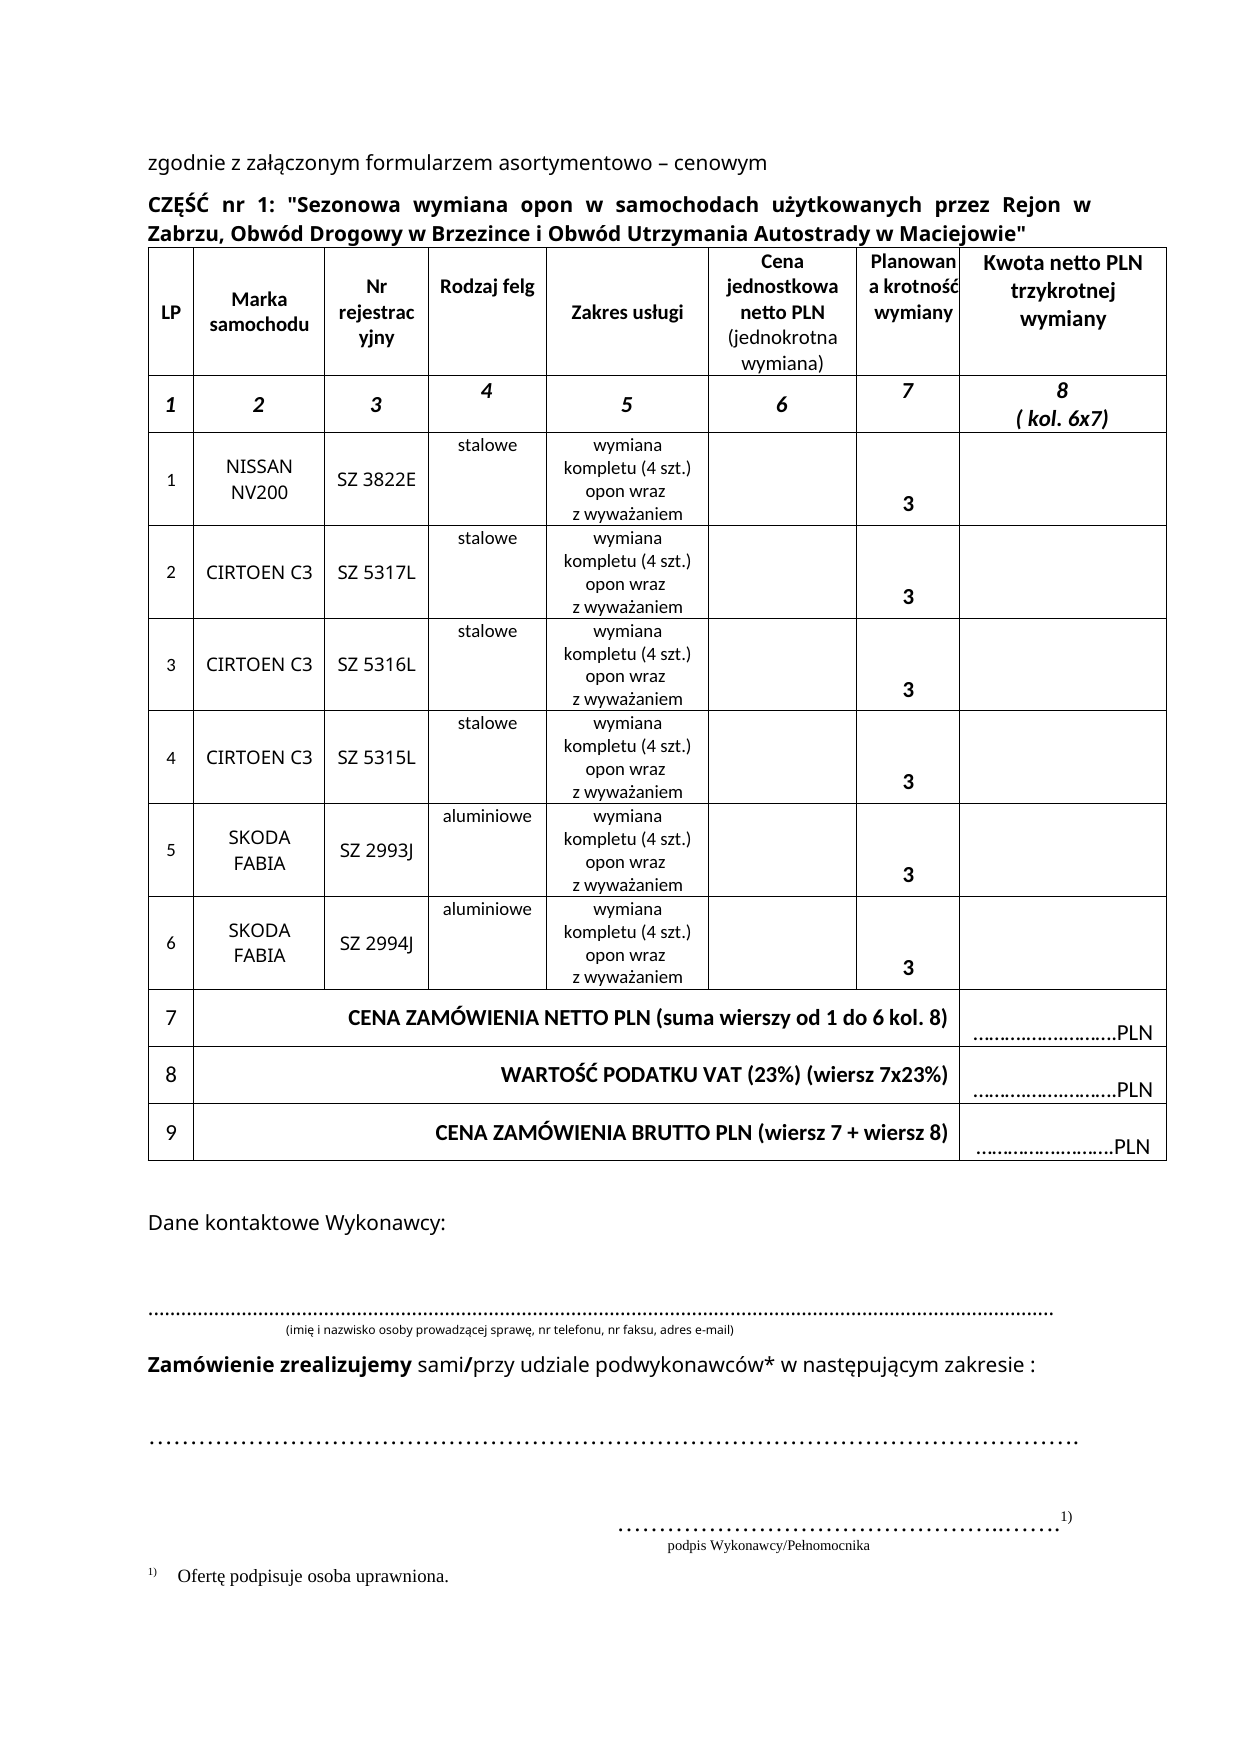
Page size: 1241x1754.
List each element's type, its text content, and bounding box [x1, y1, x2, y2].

table_cell CIRTOEN C3 [194, 711, 324, 803]
table_cell aluminiowe [429, 804, 546, 896]
table_cell 9 [149, 1104, 193, 1160]
text (imię i nazwisko osoby prowadzącej sprawę, nr telefonu, nr faksu, adres e-mail) [148, 1321, 1093, 1350]
table_cell 1 [149, 433, 193, 525]
table_cell CIRTOEN C3 [194, 526, 324, 618]
table_cell SZ 2993J [325, 804, 428, 896]
table_cell [960, 619, 1166, 710]
text podpis Wykonawcy/Pełnomocnika [148, 1536, 1093, 1565]
table_cell stalowe [429, 711, 546, 803]
table_cell [709, 433, 856, 525]
table_cell aluminiowe [429, 897, 546, 988]
table_cell 5 [149, 804, 193, 896]
text Dane kontaktowe Wykonawcy: [148, 1208, 1093, 1236]
text 1) Ofertę podpisuje osoba uprawniona. [148, 1565, 1093, 1587]
table_cell wymiana kompletu (4 szt.) opon wraz z wyważaniem [547, 433, 708, 525]
table_cell [960, 526, 1166, 618]
table_cell 3 [857, 711, 959, 803]
text Zamówienie zrealizujemy sami/przy udziale podwykonawców* w następującym zakresie : [148, 1350, 1093, 1378]
table_cell SZ 2994J [325, 897, 428, 988]
table_cell wymiana kompletu (4 szt.) opon wraz z wyważaniem [547, 619, 708, 710]
table_cell CENA ZAMÓWIENIA BRUTTO PLN (wiersz 7 + wiersz 8) [194, 1104, 959, 1160]
table_header Cena jednostkowa netto PLN (jednokrotna wymiana) [709, 248, 856, 375]
table_header Nr rejestracyjny [325, 248, 428, 375]
table_cell 3 [857, 804, 959, 896]
table_cell [709, 711, 856, 803]
table_cell NISSAN NV200 [194, 433, 324, 525]
table_cell 4 [429, 376, 546, 432]
table_cell CIRTOEN C3 [194, 619, 324, 710]
text ………………………………………..…….1) [148, 1508, 1093, 1536]
table_cell WARTOŚĆ PODATKU VAT (23%) (wiersz 7x23%) [194, 1047, 959, 1103]
table_cell 3 [325, 376, 428, 432]
table_cell 8 [149, 1047, 193, 1103]
table_cell [709, 804, 856, 896]
table_cell [709, 619, 856, 710]
table_cell ……….…….……….PLN [960, 1047, 1166, 1103]
table_cell 8 ( kol. 6x7) [960, 376, 1166, 432]
table_cell SZ 5316L [325, 619, 428, 710]
text .……………………………………………………………………………………………………………………………………………….. [148, 1293, 1093, 1321]
table_cell stalowe [429, 526, 546, 618]
table_cell SZ 5315L [325, 711, 428, 803]
table_header LP [149, 248, 193, 375]
table_cell [960, 804, 1166, 896]
text CZĘŚĆ nr 1: "Sezonowa wymiana opon w samochodach użytkowanych przez Rejon w Zabrzu, Obwód Drogowy w Brzezince i Obwód Utrzymania Autostrady w Maciejowie" [148, 190, 1093, 247]
table_cell 4 [149, 711, 193, 803]
table_cell stalowe [429, 619, 546, 710]
table_cell 3 [857, 619, 959, 710]
table_cell 3 [149, 619, 193, 710]
table_header Kwota netto PLN trzykrotnej wymiany [960, 248, 1166, 375]
table_cell wymiana kompletu (4 szt.) opon wraz z wyważaniem [547, 804, 708, 896]
table_cell …………….……….PLN [960, 1104, 1166, 1160]
table_cell [709, 897, 856, 988]
table_cell [960, 897, 1166, 988]
table_cell SKODA FABIA [194, 897, 324, 988]
table_cell 3 [857, 897, 959, 988]
table_header Rodzaj felg [429, 248, 546, 375]
text zgodnie z załączonym formularzem asortymentowo – cenowym [148, 148, 1093, 176]
table_header Marka samochodu [194, 248, 324, 375]
table_cell SZ 3822E [325, 433, 428, 525]
table_cell SKODA FABIA [194, 804, 324, 896]
table_cell [709, 526, 856, 618]
table_cell wymiana kompletu (4 szt.) opon wraz z wyważaniem [547, 526, 708, 618]
table_cell [960, 433, 1166, 525]
table_cell 3 [857, 433, 959, 525]
table_cell 6 [709, 376, 856, 432]
table_cell ……….…….……….PLN [960, 990, 1166, 1046]
table_header Planowana krotność wymiany [857, 248, 959, 375]
table_cell 6 [149, 897, 193, 988]
table_cell 1 [149, 376, 193, 432]
table_cell 5 [547, 376, 708, 432]
table_cell CENA ZAMÓWIENIA NETTO PLN (suma wierszy od 1 do 6 kol. 8) [194, 990, 959, 1046]
table_cell wymiana kompletu (4 szt.) opon wraz z wyważaniem [547, 897, 708, 988]
table_cell 7 [857, 376, 959, 432]
table_cell [960, 711, 1166, 803]
table_cell 2 [149, 526, 193, 618]
table_cell SZ 5317L [325, 526, 428, 618]
table_cell 2 [194, 376, 324, 432]
table_cell stalowe [429, 433, 546, 525]
table_cell wymiana kompletu (4 szt.) opon wraz z wyważaniem [547, 711, 708, 803]
table_header Zakres usługi [547, 248, 708, 375]
table_cell 7 [149, 990, 193, 1046]
text …………………………………………………………………………………………………. [148, 1421, 1093, 1450]
table_cell 3 [857, 526, 959, 618]
